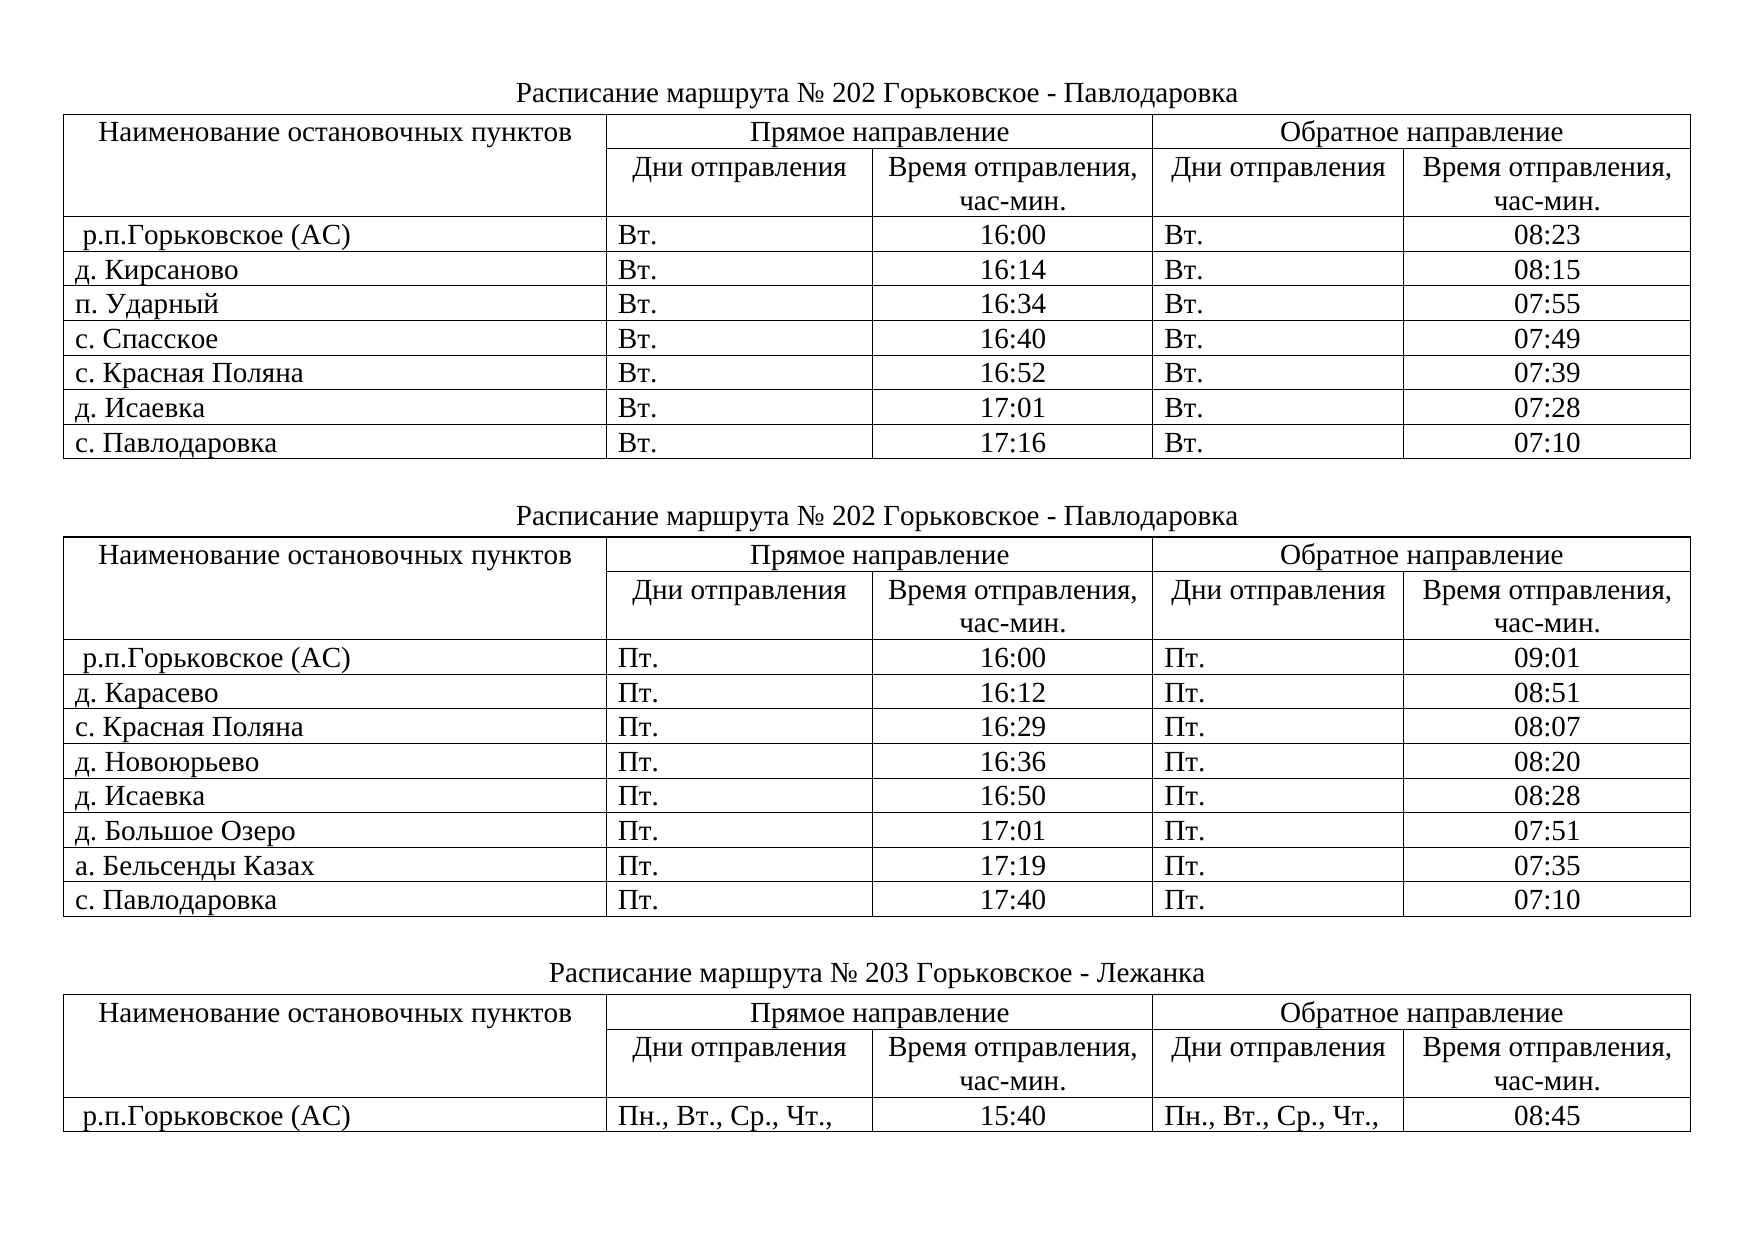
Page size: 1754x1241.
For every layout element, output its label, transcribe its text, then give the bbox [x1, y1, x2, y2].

table_cell 08:15 [1404, 252, 1690, 285]
table_cell Пт. [607, 744, 872, 777]
table_cell 16:34 [873, 286, 1152, 320]
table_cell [1153, 1098, 1403, 1131]
table_cell Пт. [1153, 675, 1403, 708]
table_cell Дни отправления [607, 1030, 872, 1097]
table_cell 07:49 [1404, 321, 1690, 354]
table_cell Вт. [1153, 217, 1403, 251]
table_cell 16:40 [873, 321, 1152, 354]
table_cell Дни отправления [607, 149, 872, 216]
table_cell 17:01 [873, 390, 1152, 424]
table_cell д. Кирсаново [64, 252, 606, 285]
table_cell Вт. [607, 356, 872, 389]
table_cell 07:10 [1404, 882, 1690, 916]
table_header Наименование остановочных пунктов [64, 538, 606, 639]
table_cell 07:28 [1404, 390, 1690, 424]
table_cell Пт. [607, 779, 872, 812]
table_cell 17:01 [873, 813, 1152, 847]
table_cell Вт. [1153, 390, 1403, 424]
table_cell п. Ударный [64, 286, 606, 320]
table_cell 16:00 [873, 640, 1152, 674]
table_cell с. Павлодаровка [64, 882, 606, 916]
table_cell 16:50 [873, 779, 1152, 812]
table_cell 08:28 [1404, 779, 1690, 812]
table_cell д. Большое Озеро [64, 813, 606, 847]
table_cell Пт. [1153, 882, 1403, 916]
table_cell Пт. [1153, 709, 1403, 743]
table_cell 16:36 [873, 744, 1152, 777]
table_header Обратное направление [1153, 538, 1690, 571]
table_cell 07:55 [1404, 286, 1690, 320]
table_cell Пт. [1153, 848, 1403, 881]
table_cell Вт. [607, 321, 872, 354]
table_cell Дни отправления [1153, 149, 1403, 216]
table_cell 08:51 [1404, 675, 1690, 708]
table_cell д. Карасево [64, 675, 606, 708]
table_cell Время отправления, час-мин. [873, 1030, 1152, 1097]
table_cell Вт. [1153, 321, 1403, 354]
table_cell Время отправления, час-мин. [873, 572, 1152, 639]
table_cell Вт. [607, 390, 872, 424]
table_cell 09:01 [1404, 640, 1690, 674]
table_cell Пт. [607, 640, 872, 674]
table_cell 07:35 [1404, 848, 1690, 881]
text Расписание маршрута № 203 Горьковское - Лежанка [75, 955, 1679, 989]
table_cell Дни отправления [607, 572, 872, 639]
table_cell Вт. [1153, 356, 1403, 389]
table_cell Пт. [1153, 779, 1403, 812]
table_cell Вт. [1153, 425, 1403, 458]
table_cell 08:20 [1404, 744, 1690, 777]
table_cell с. Павлодаровка [64, 425, 606, 458]
table_cell с. Красная Поляна [64, 709, 606, 743]
table_cell Вт. [607, 425, 872, 458]
table_cell 17:16 [873, 425, 1152, 458]
table_header Наименование остановочных пунктов [64, 995, 606, 1097]
table_cell 07:10 [1404, 425, 1690, 458]
table_cell 08:07 [1404, 709, 1690, 743]
table_cell Пт. [607, 709, 872, 743]
table_cell 16:29 [873, 709, 1152, 743]
table_cell д. Исаевка [64, 779, 606, 812]
table_cell Дни отправления [1153, 1030, 1403, 1097]
table_cell Пт. [607, 813, 872, 847]
table_cell 08:45 [1404, 1098, 1690, 1131]
table_cell 08:23 [1404, 217, 1690, 251]
table_cell д. Исаевка [64, 390, 606, 424]
table_header Прямое направление [607, 538, 1152, 571]
table_cell Время отправления, час-мин. [1404, 149, 1690, 216]
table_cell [64, 1098, 606, 1131]
text Расписание маршрута № 202 Горьковское - Павлодаровка [75, 75, 1679, 108]
table_cell д. Новоюрьево [64, 744, 606, 777]
table_cell 07:51 [1404, 813, 1690, 847]
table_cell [607, 1098, 872, 1131]
table_cell 07:39 [1404, 356, 1690, 389]
table_header Наименование остановочных пунктов [64, 115, 606, 216]
table_header Обратное направление [1153, 115, 1690, 148]
text Расписание маршрута № 202 Горьковское - Павлодаровка [75, 498, 1679, 531]
table_cell 17:40 [873, 882, 1152, 916]
table_cell р.п.Горьковское (АС) [64, 217, 606, 251]
table_header Обратное направление [1153, 995, 1690, 1028]
table_cell Вт. [607, 217, 872, 251]
table_cell Вт. [1153, 252, 1403, 285]
table_cell Пт. [607, 882, 872, 916]
table_cell Пт. [1153, 813, 1403, 847]
table_header Прямое направление [607, 995, 1152, 1028]
table_cell Пт. [1153, 744, 1403, 777]
table_cell 16:12 [873, 675, 1152, 708]
table_cell 16:00 [873, 217, 1152, 251]
table_cell Вт. [1153, 286, 1403, 320]
table_cell Время отправления, час-мин. [873, 149, 1152, 216]
table_cell с. Красная Поляна [64, 356, 606, 389]
table_cell Вт. [607, 286, 872, 320]
table_cell Пт. [1153, 640, 1403, 674]
table_header Прямое направление [607, 115, 1152, 148]
table_cell 17:19 [873, 848, 1152, 881]
table_cell Время отправления, час-мин. [1404, 1030, 1690, 1097]
table_cell а. Бельсенды Казах [64, 848, 606, 881]
table_cell 16:52 [873, 356, 1152, 389]
table_cell Пт. [607, 675, 872, 708]
table_cell 15:40 [873, 1098, 1152, 1131]
table_cell Вт. [607, 252, 872, 285]
table_cell Пт. [607, 848, 872, 881]
table_cell р.п.Горьковское (АС) [64, 640, 606, 674]
table_cell Время отправления, час-мин. [1404, 572, 1690, 639]
table_cell с. Спасское [64, 321, 606, 354]
table_cell 16:14 [873, 252, 1152, 285]
table_cell Дни отправления [1153, 572, 1403, 639]
